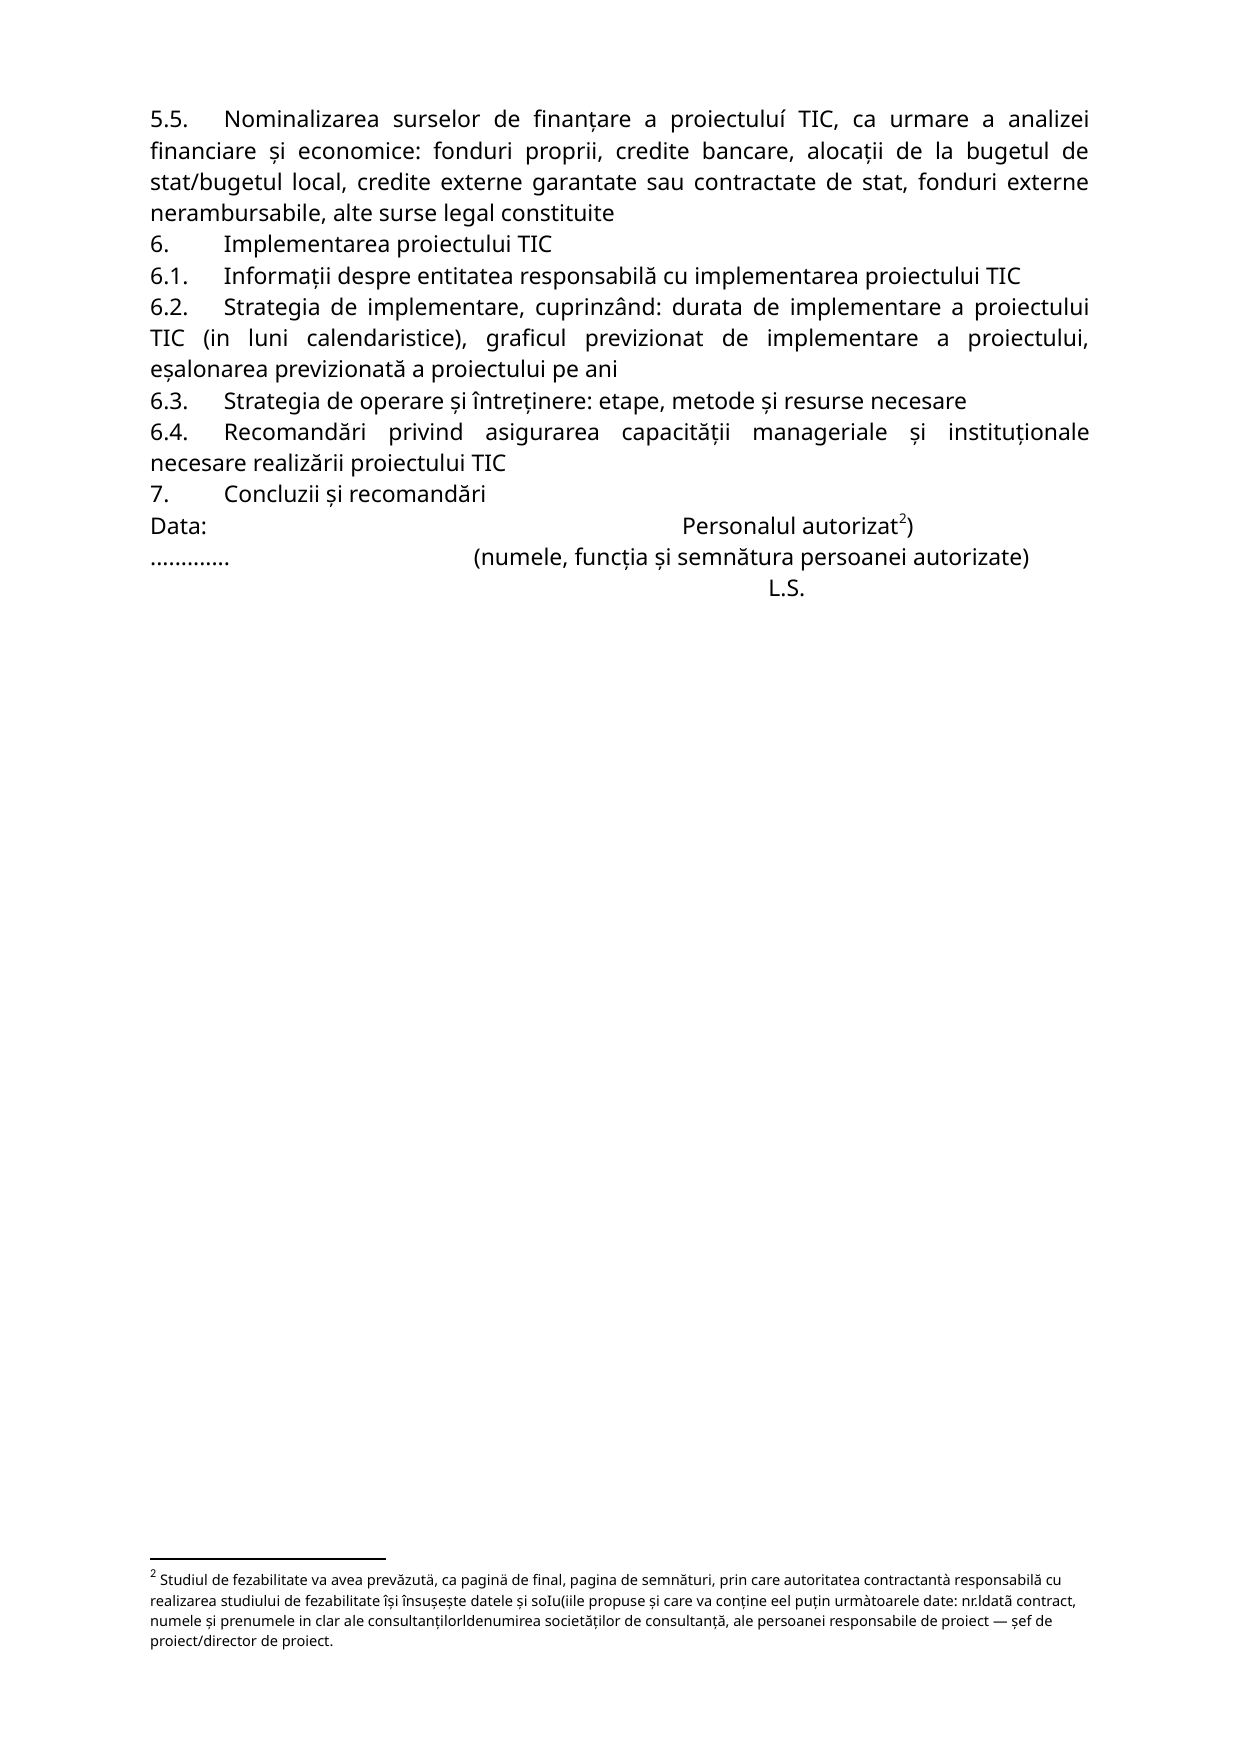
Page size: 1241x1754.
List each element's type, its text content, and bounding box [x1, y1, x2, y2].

text Data: Personalul autorizat) [150, 510, 1090, 541]
text L.S. [150, 572, 1090, 603]
text 6.3. Strategia de operare și întreținere: etape, metode și resurse necesare [150, 385, 1090, 416]
text ............. (numele, funcția și semnătura persoanei autorizate) [150, 541, 1090, 572]
text 5.5. Nominalizarea surselor de finanțare a proiectuluí TIC, ca urmare a analizei financiare și economice: fonduri proprii, credite bancare, alocații de la bugetul de stat/bugetul local, credite externe garantate sau contractate de stat, fonduri externe nerambursabile, alte surse legal constituite [150, 103, 1090, 228]
text 7. Concluzii și recomandări [150, 478, 1090, 510]
text 6.4. Recomandări privind asigurarea capacității manageriale și instituționale necesare realizării proiectului TIC [150, 416, 1090, 478]
text 6.2. Strategia de implementare, cuprinzând: durata de implementare a proiectului TIC (in luni calendaristice), graficul previzionat de implementare a proiectului, eșalonarea previzionată a proiectului pe ani [150, 291, 1090, 385]
text 6.1. Informații despre entitatea responsabilă cu implementarea proiectului TIC [150, 260, 1090, 291]
text 6. Implementarea proiectului TIC [150, 228, 1090, 260]
